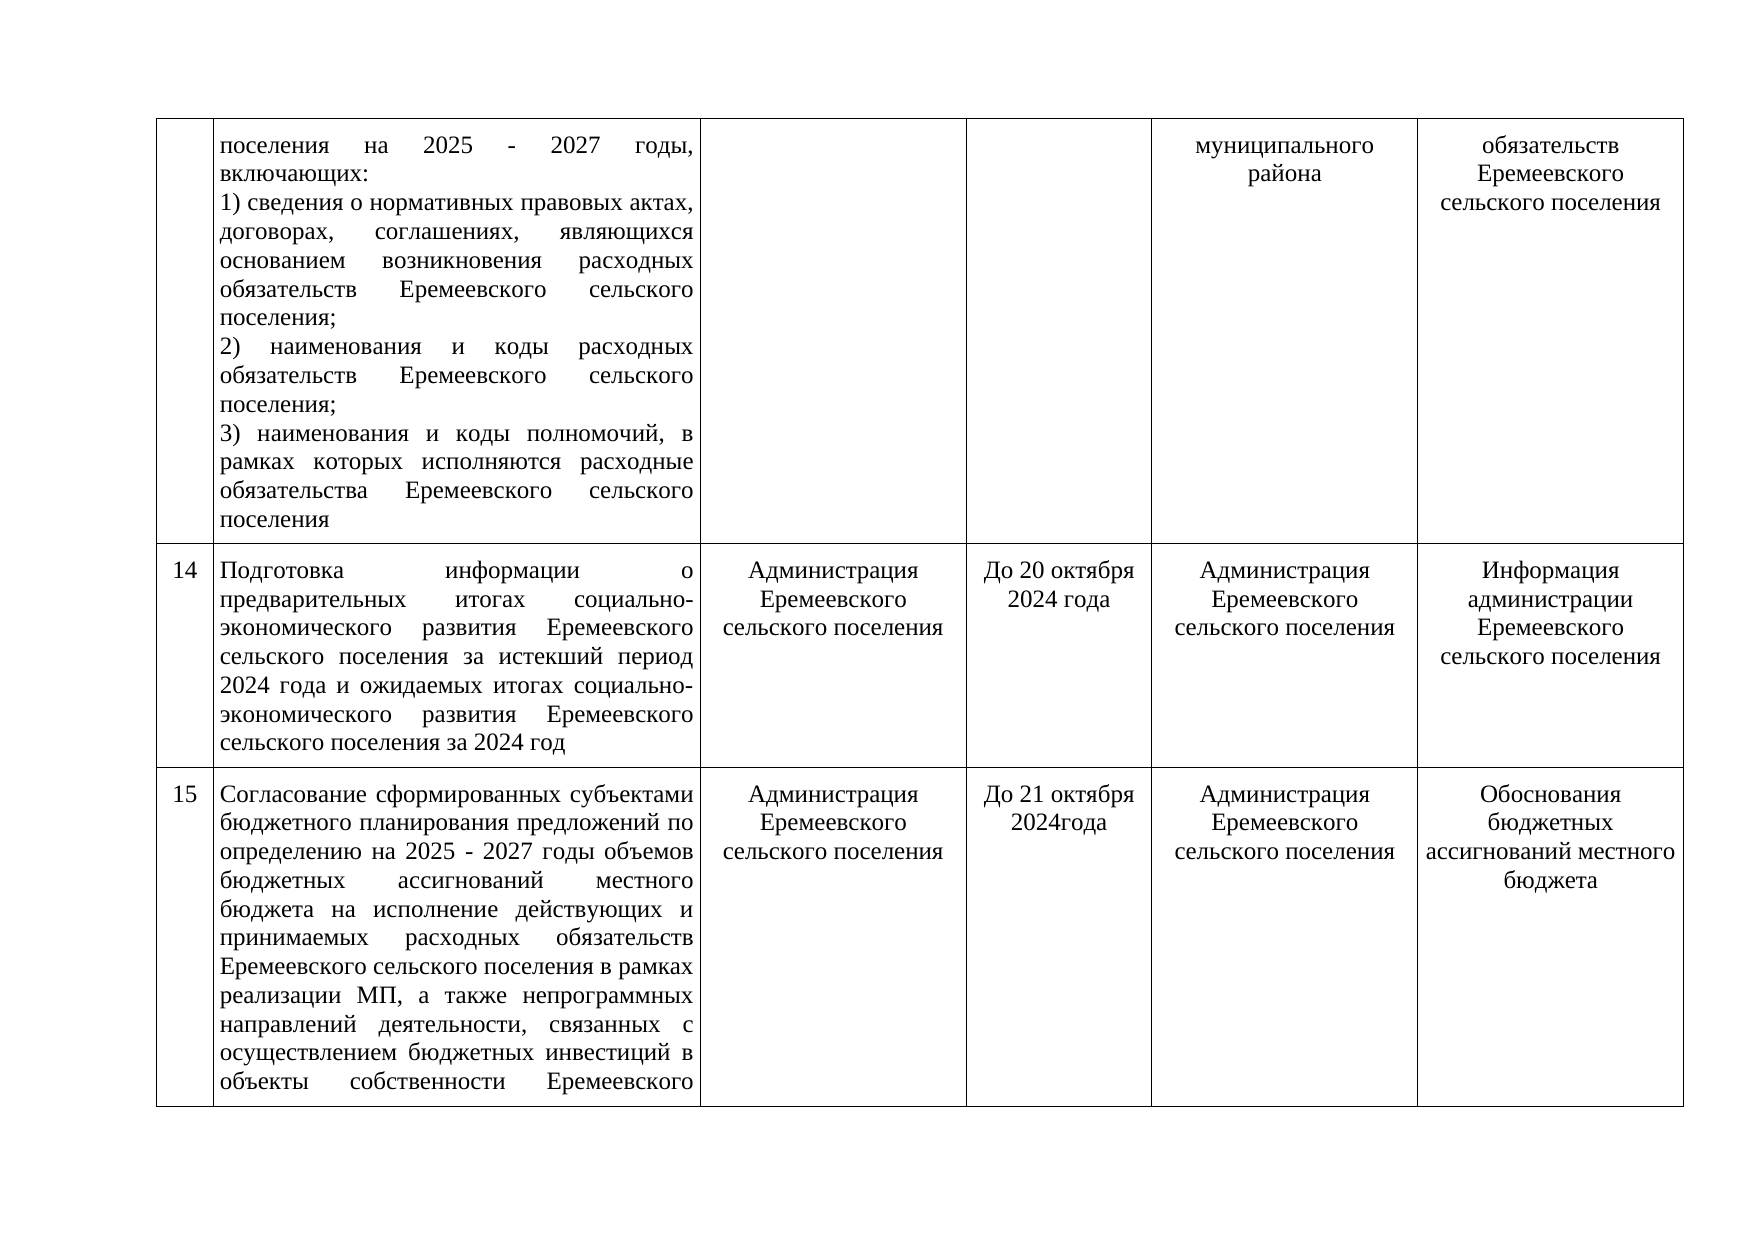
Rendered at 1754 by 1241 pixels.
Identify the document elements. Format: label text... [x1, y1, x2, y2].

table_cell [1418, 119, 1683, 543]
table_cell 15 [157, 768, 213, 1106]
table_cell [1152, 768, 1417, 1106]
table_cell Подготовка информации о предварительных итогах социально- экономического развития Еремеевского сельского поселения за истекший период 2024 года и ожидаемых итогах социально-экономического развития Еремеевского сельского поселения за 2024 год [214, 544, 700, 767]
table_cell 13 [157, 119, 213, 543]
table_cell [701, 119, 966, 543]
table_cell Информация администрации Еремеевского сельского поселения [1418, 544, 1683, 767]
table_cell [1152, 119, 1417, 543]
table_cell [967, 768, 1151, 1106]
table_cell 14 [157, 544, 213, 767]
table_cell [967, 119, 1151, 543]
table_cell Администрация Еремеевского сельского поселения [1152, 544, 1417, 767]
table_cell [214, 119, 700, 543]
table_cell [214, 768, 700, 1106]
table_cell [701, 768, 966, 1106]
table_cell Администрация Еремеевского сельского поселения [701, 544, 966, 767]
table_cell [1418, 768, 1683, 1106]
table_cell До 20 октября 2024 года [967, 544, 1151, 767]
